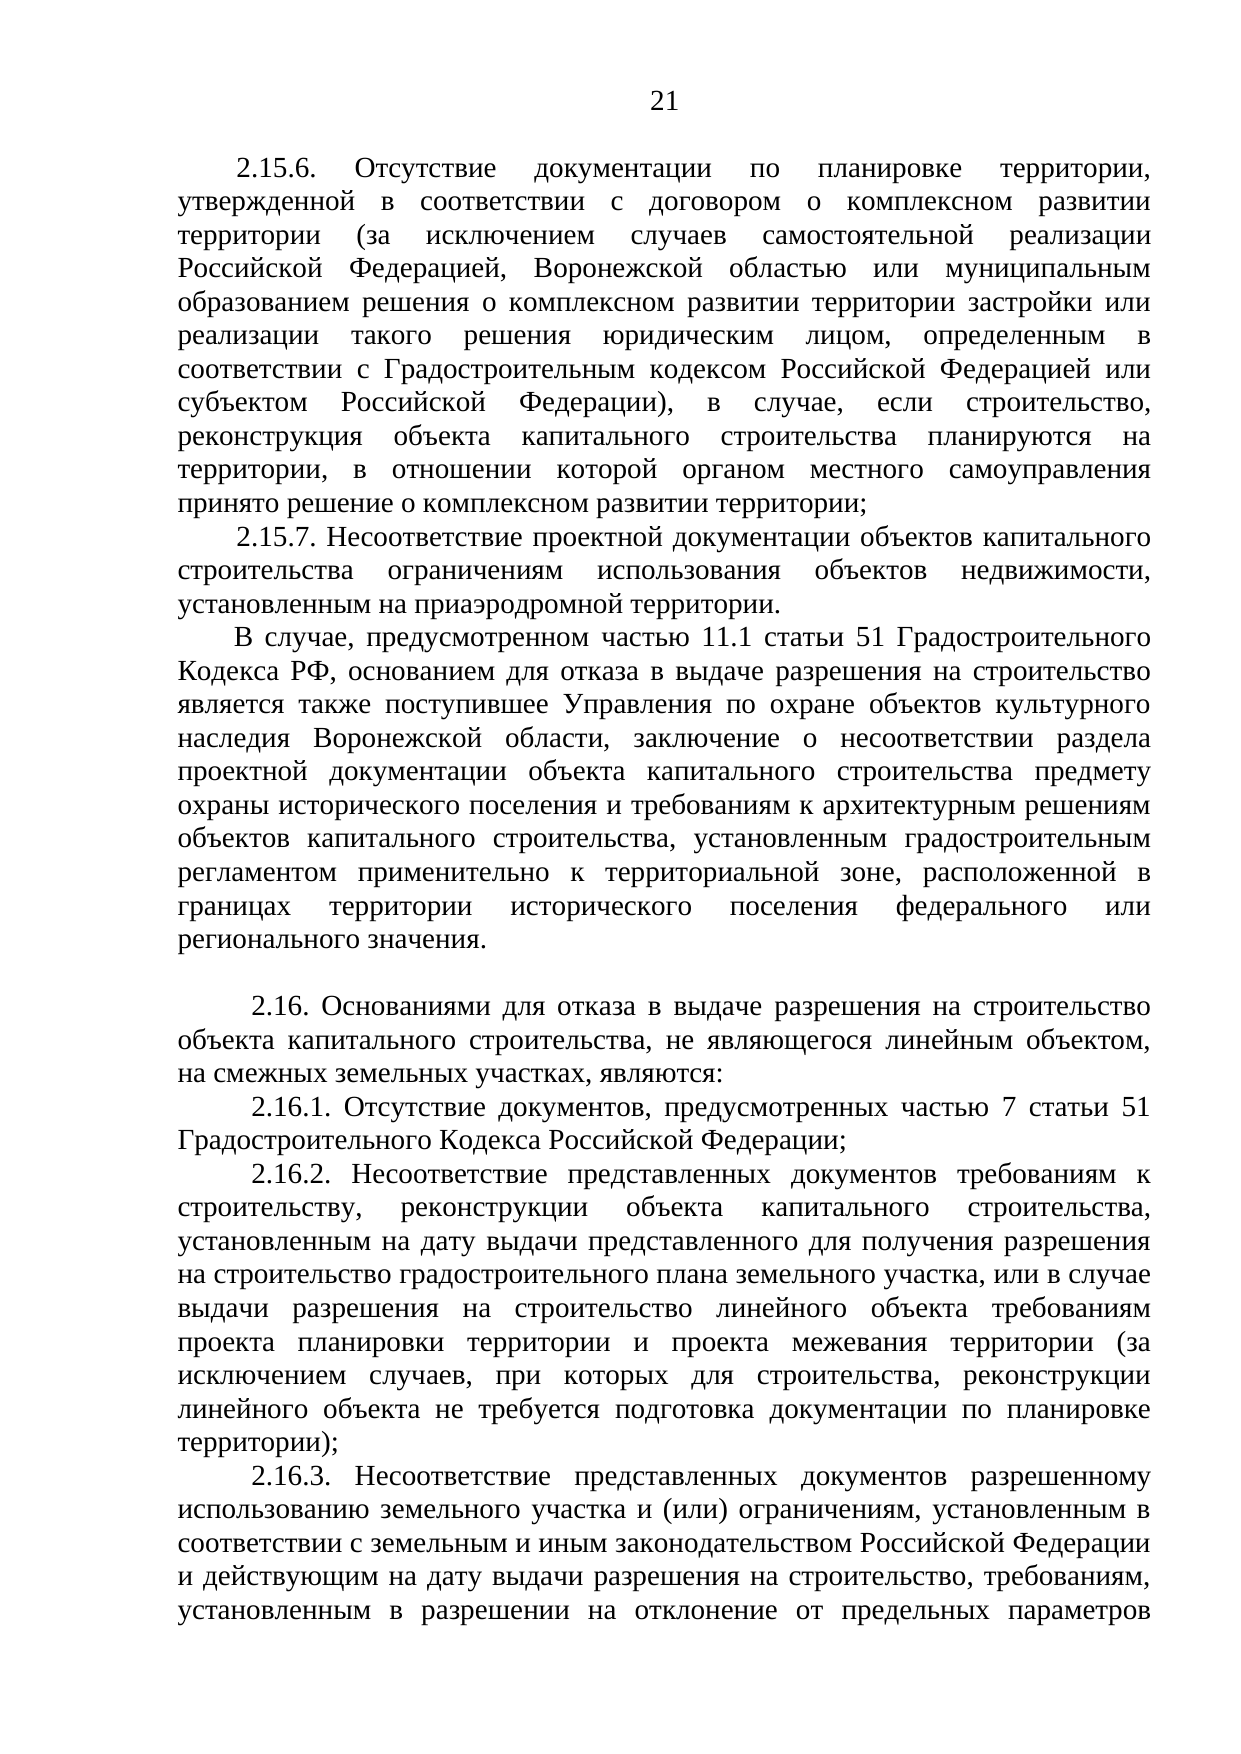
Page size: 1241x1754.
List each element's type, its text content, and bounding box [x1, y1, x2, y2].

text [177, 1458, 1152, 1626]
text 2.16.1. Отсутствие документов, предусмотренных частью 7 статьи 51 Градостроительного Кодекса Российской Федерации; [177, 1089, 1152, 1156]
text 2.15.7. Несоответствие проектной документации объектов капитального строительства ограничениям использования объектов недвижимости, установленным на приаэродромной территории. [177, 519, 1152, 619]
text В случае, предусмотренном частью 11.1 статьи 51 Градостроительного Кодекса РФ, основанием для отказа в выдаче разрешения на строительство является также поступившее Управления по охране объектов культурного наследия Воронежской области, заключение о несоответствии раздела проектной документации объекта капитального строительства предмету охраны исторического поселения и требованиям к архитектурным решениям объектов капитального строительства, установленным градостроительным регламентом применительно к территориальной зоне, расположенной в границах территории исторического поселения федерального или регионального значения. [177, 619, 1152, 955]
text 2.16.2. Несоответствие представленных документов требованиям к строительству, реконструкции объекта капитального строительства, установленным на дату выдачи представленного для получения разрешения на строительство градостроительного плана земельного участка, или в случае выдачи разрешения на строительство линейного объекта требованиям проекта планировки территории и проекта межевания территории (за исключением случаев, при которых для строительства, реконструкции линейного объекта не требуется подготовка документации по планировке территории); [177, 1156, 1152, 1458]
text 2.15.6. Отсутствие документации по планировке территории, утвержденной в соответствии с договором о комплексном развитии территории (за исключением случаев самостоятельной реализации Российской Федерацией, Воронежской областью или муниципальным образованием решения о комплексном развитии территории застройки или реализации такого решения юридическим лицом, определенным в соответствии с Градостроительным кодексом Российской Федерацией или субъектом Российской Федерации), в случае, если строительство, реконструкция объекта капитального строительства планируются на территории, в отношении которой органом местного самоуправления принято решение о комплексном развитии территории; [177, 150, 1152, 519]
text 2.16. Основаниями для отказа в выдаче разрешения на строительство объекта капитального строительства, не являющегося линейным объектом, на смежных земельных участках, являются: [177, 988, 1152, 1089]
